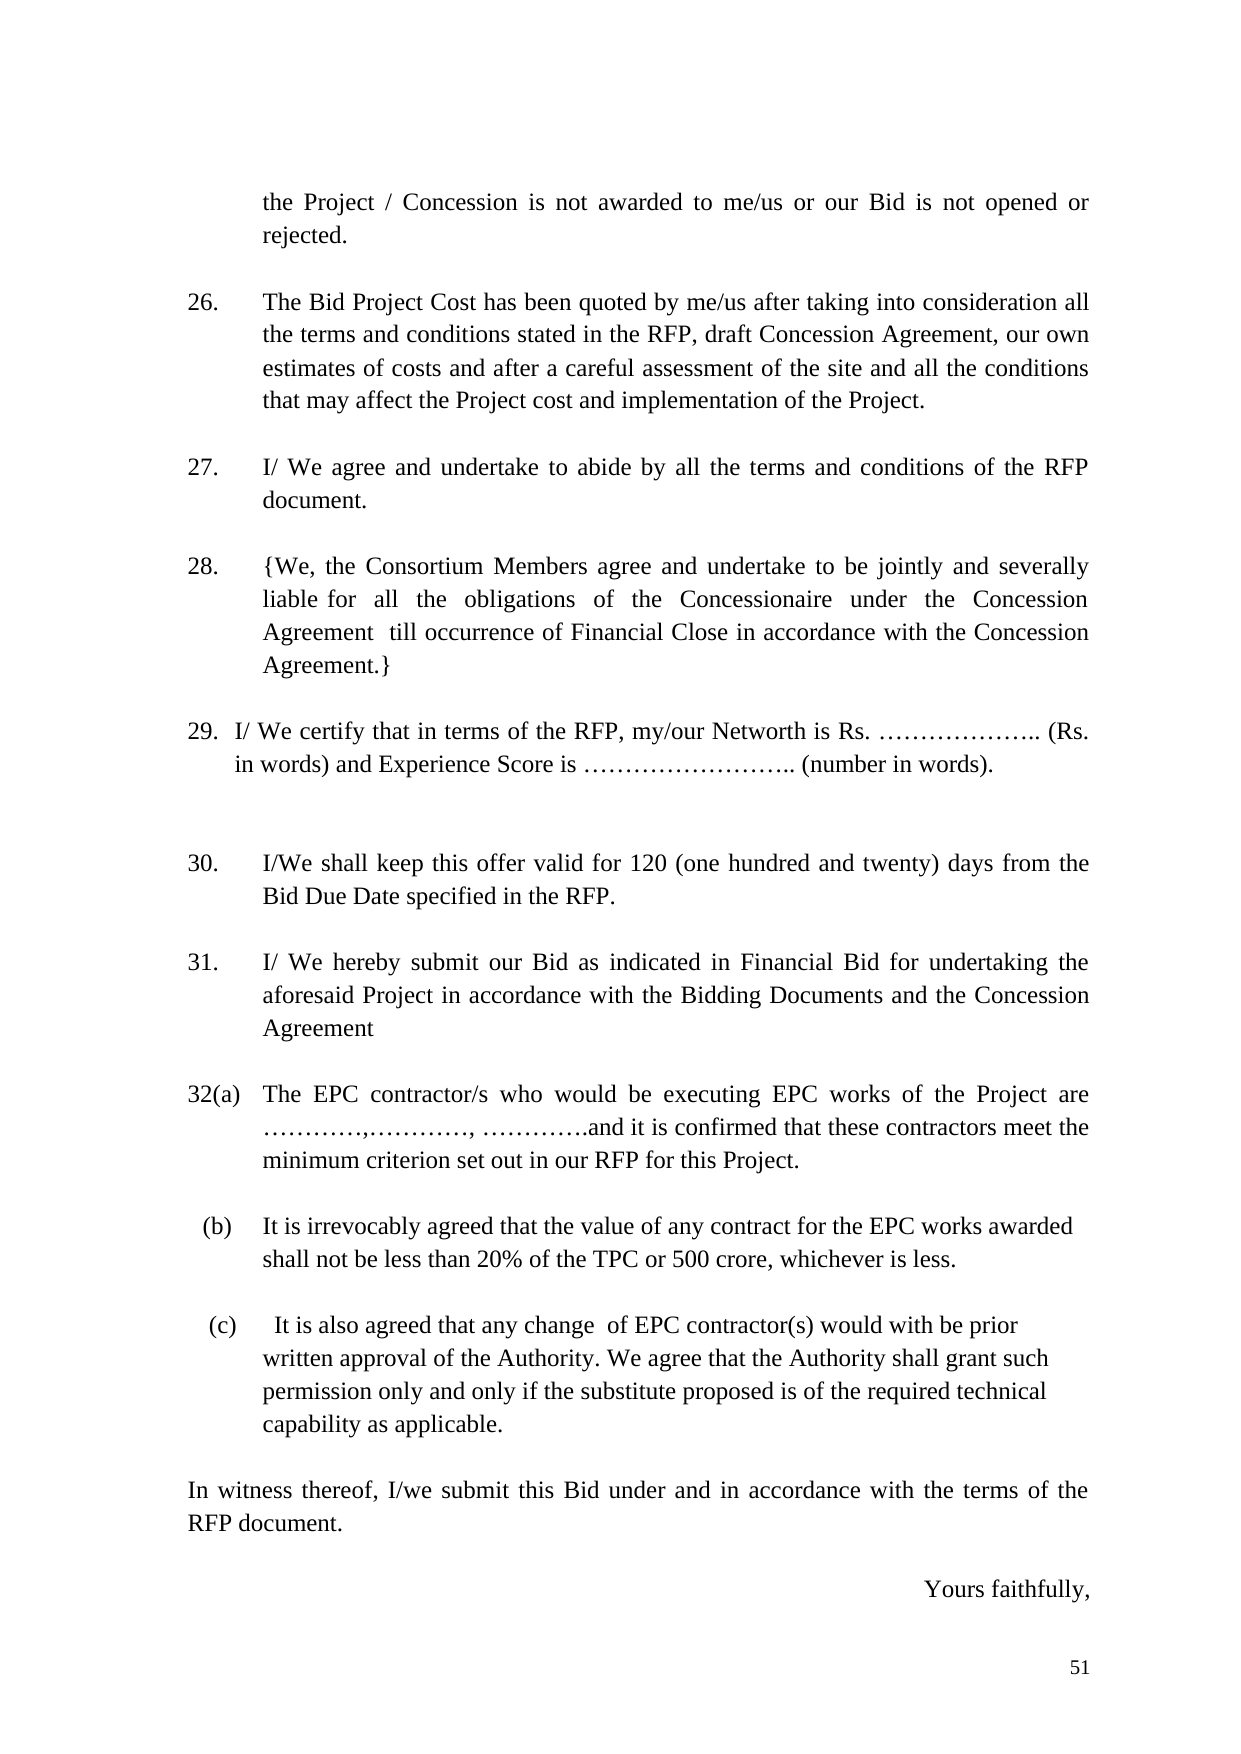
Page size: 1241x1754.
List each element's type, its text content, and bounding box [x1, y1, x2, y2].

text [187, 187, 1090, 249]
text Yours faithfully, [197, 1574, 1090, 1603]
text 27. I/ We agree and undertake to abide by all the terms and conditions of the RFP document. [187, 452, 1090, 513]
text (c) It is also agreed that any change of EPC contractor(s) would with be prior written approval of the Authority. We agree that the Authority shall grant such permission only and only if the substitute proposed is of the required technical capability as applicable. [202, 1310, 1090, 1438]
text 26. The Bid Project Cost has been quoted by me/us after taking into consideration all the terms and conditions stated in the RFP, draft Concession Agreement, our own estimates of costs and after a careful assessment of the site and all the conditions that may affect the Project cost and implementation of the Project. [187, 287, 1090, 414]
text 32(a) The EPC contractor/s who would be executing EPC works of the Project are …………,…………, ………….and it is confirmed that these contractors meet the minimum criterion set out in our RFP for this Project. [187, 1079, 1090, 1174]
text 30. I/We shall keep this offer valid for 120 (one hundred and twenty) days from the Bid Due Date specified in the RFP. [187, 848, 1090, 910]
text 28. {We, the Consortium Members agree and undertake to be jointly and severally liable for all the obligations of the Concessionaire under the Concession Agreement till occurrence of Financial Close in accordance with the Concession Agreement.} [187, 551, 1090, 678]
text 29. I/ We certify that in terms of the RFP, my/our Networth is Rs. ……………….. (Rs. in words) and Experience Score is …………………….. (number in words). [187, 716, 1090, 778]
text In witness thereof, I/we submit this Bid under and in accordance with the terms of the RFP document. [187, 1475, 1090, 1537]
text (b) It is irrevocably agreed that the value of any contract for the EPC works awarded shall not be less than 20% of the TPC or 500 crore, whichever is less. [202, 1211, 1090, 1273]
text 31. I/ We hereby submit our Bid as indicated in Financial Bid for undertaking the aforesaid Project in accordance with the Bidding Documents and the Concession Agreement [187, 947, 1090, 1042]
